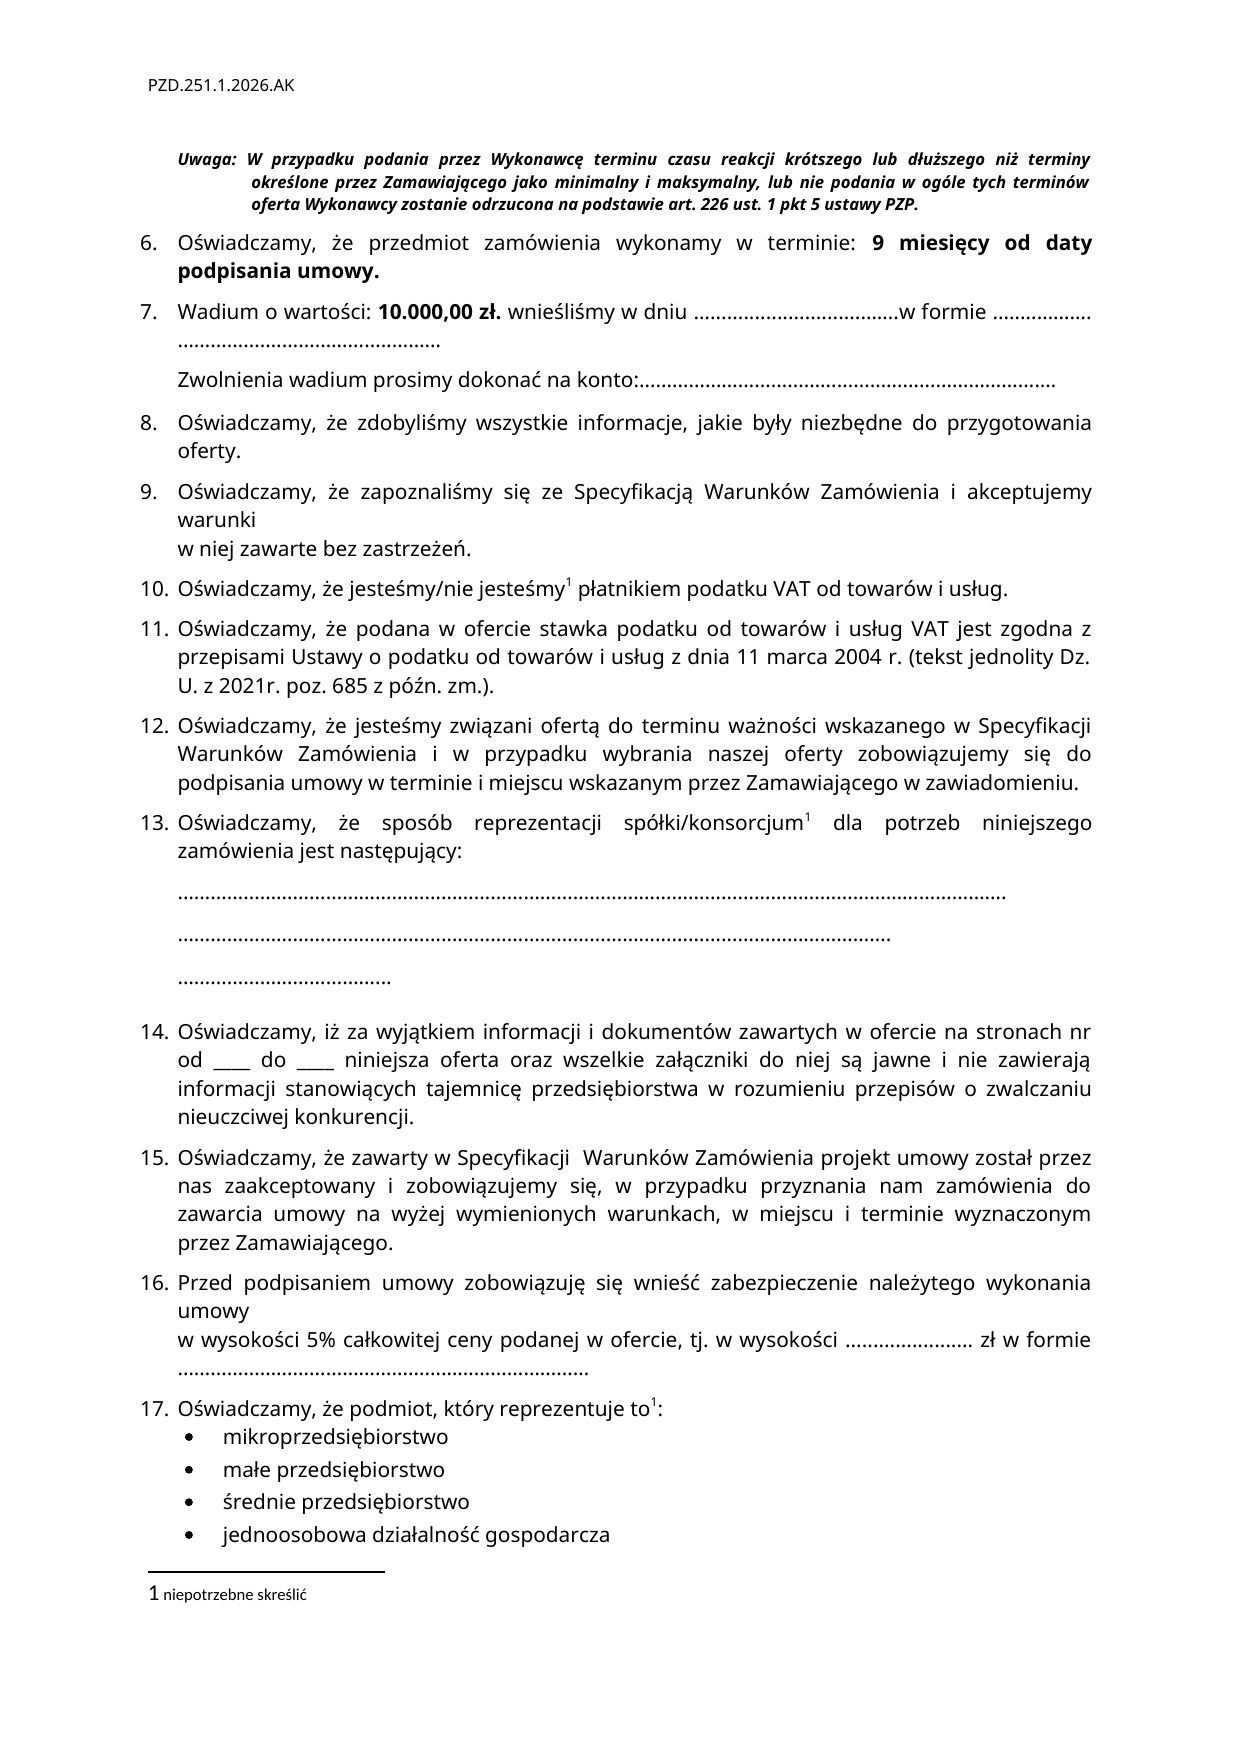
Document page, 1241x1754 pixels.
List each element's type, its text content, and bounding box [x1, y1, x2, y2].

list Oświadczamy, że podana w ofercie stawka podatku od towarów i usług VAT jest zgodna z przepisami Ustawy o podatku od towarów i usług z dnia 11 marca 2004 r. (tekst jednolity Dz. U. z 2021r. poz. 685 z późn. zm.). [140, 614, 1093, 699]
text …………………………………………………………………………………………………………………………………….………………………………………………………………………………………………………………….………………………………... [177, 877, 1093, 991]
list Oświadczamy, że jesteśmy związani ofertą do terminu ważności wskazanego w Specyfikacji Warunków Zamówienia i w przypadku wybrania naszej oferty zobowiązujemy się do podpisania umowy w terminie i miejscu wskazanym przez Zamawiającego w zawiadomieniu. [140, 711, 1093, 796]
list Przed podpisaniem umowy zobowiązuję się wnieść zabezpieczenie należytego wykonania umowy w wysokości 5% całkowitej ceny podanej w ofercie, tj. w wysokości ....................... zł w formie ………………………………………………………………… [140, 1268, 1093, 1382]
list średnie przedsiębiorstwo [185, 1487, 1093, 1516]
list Oświadczamy, że przedmiot zamówienia wykonamy w terminie: 9 miesięcy od daty podpisania umowy. [140, 228, 1093, 285]
list Oświadczamy, że zapoznaliśmy się ze Specyfikacją Warunków Zamówienia i akceptujemy warunki w niej zawarte bez zastrzeżeń. [140, 477, 1093, 562]
list Oświadczamy, że jesteśmy/nie jesteśmy płatnikiem podatku VAT od towarów i usług. [140, 574, 1093, 602]
list Oświadczamy, że zdobyliśmy wszystkie informacje, jakie były niezbędne do przygotowania oferty. [140, 408, 1093, 465]
text Zwolnienia wadium prosimy dokonać na konto:……………………………………………………………….… [177, 366, 1093, 394]
list Oświadczamy, iż za wyjątkiem informacji i dokumentów zawartych w ofercie na stronach nr od ____ do ____ niniejsza oferta oraz wszelkie załączniki do niej są jawne i nie zawierają informacji stanowiących tajemnicę przedsiębiorstwa w rozumieniu przepisów o zwalczaniu nieuczciwej konkurencji. [140, 1017, 1093, 1131]
list mikroprzedsiębiorstwo [185, 1422, 1093, 1451]
list jednoosobowa działalność gospodarcza [185, 1520, 1093, 1548]
list Oświadczamy, że sposób reprezentacji spółki/konsorcjum1 dla potrzeb niniejszego zamówienia jest następujący: [140, 808, 1093, 865]
text Uwaga: W przypadku podania przez Wykonawcę terminu czasu reakcji krótszego lub dłuższego niż terminy określone przez Zamawiającego jako minimalny i maksymalny, lub nie podania w ogóle tych terminów oferta Wykonawcy zostanie odrzucona na podstawie art. 226 ust. 1 pkt 5 ustawy PZP. [177, 148, 1093, 216]
list Wadium o wartości: 10.000,00 zł. wnieśliśmy w dniu …...........................…….w formie ..…………….……………….………………..……… [140, 297, 1093, 354]
list Oświadczamy, że podmiot, który reprezentuje to1: [140, 1394, 1093, 1422]
list Oświadczamy, że zawarty w Specyfikacji Warunków Zamówienia projekt umowy został przez nas zaakceptowany i zobowiązujemy się, w przypadku przyznania nam zamówienia do zawarcia umowy na wyżej wymienionych warunkach, w miejscu i terminie wyznaczonym przez Zamawiającego. [140, 1143, 1093, 1256]
list małe przedsiębiorstwo [185, 1455, 1093, 1483]
